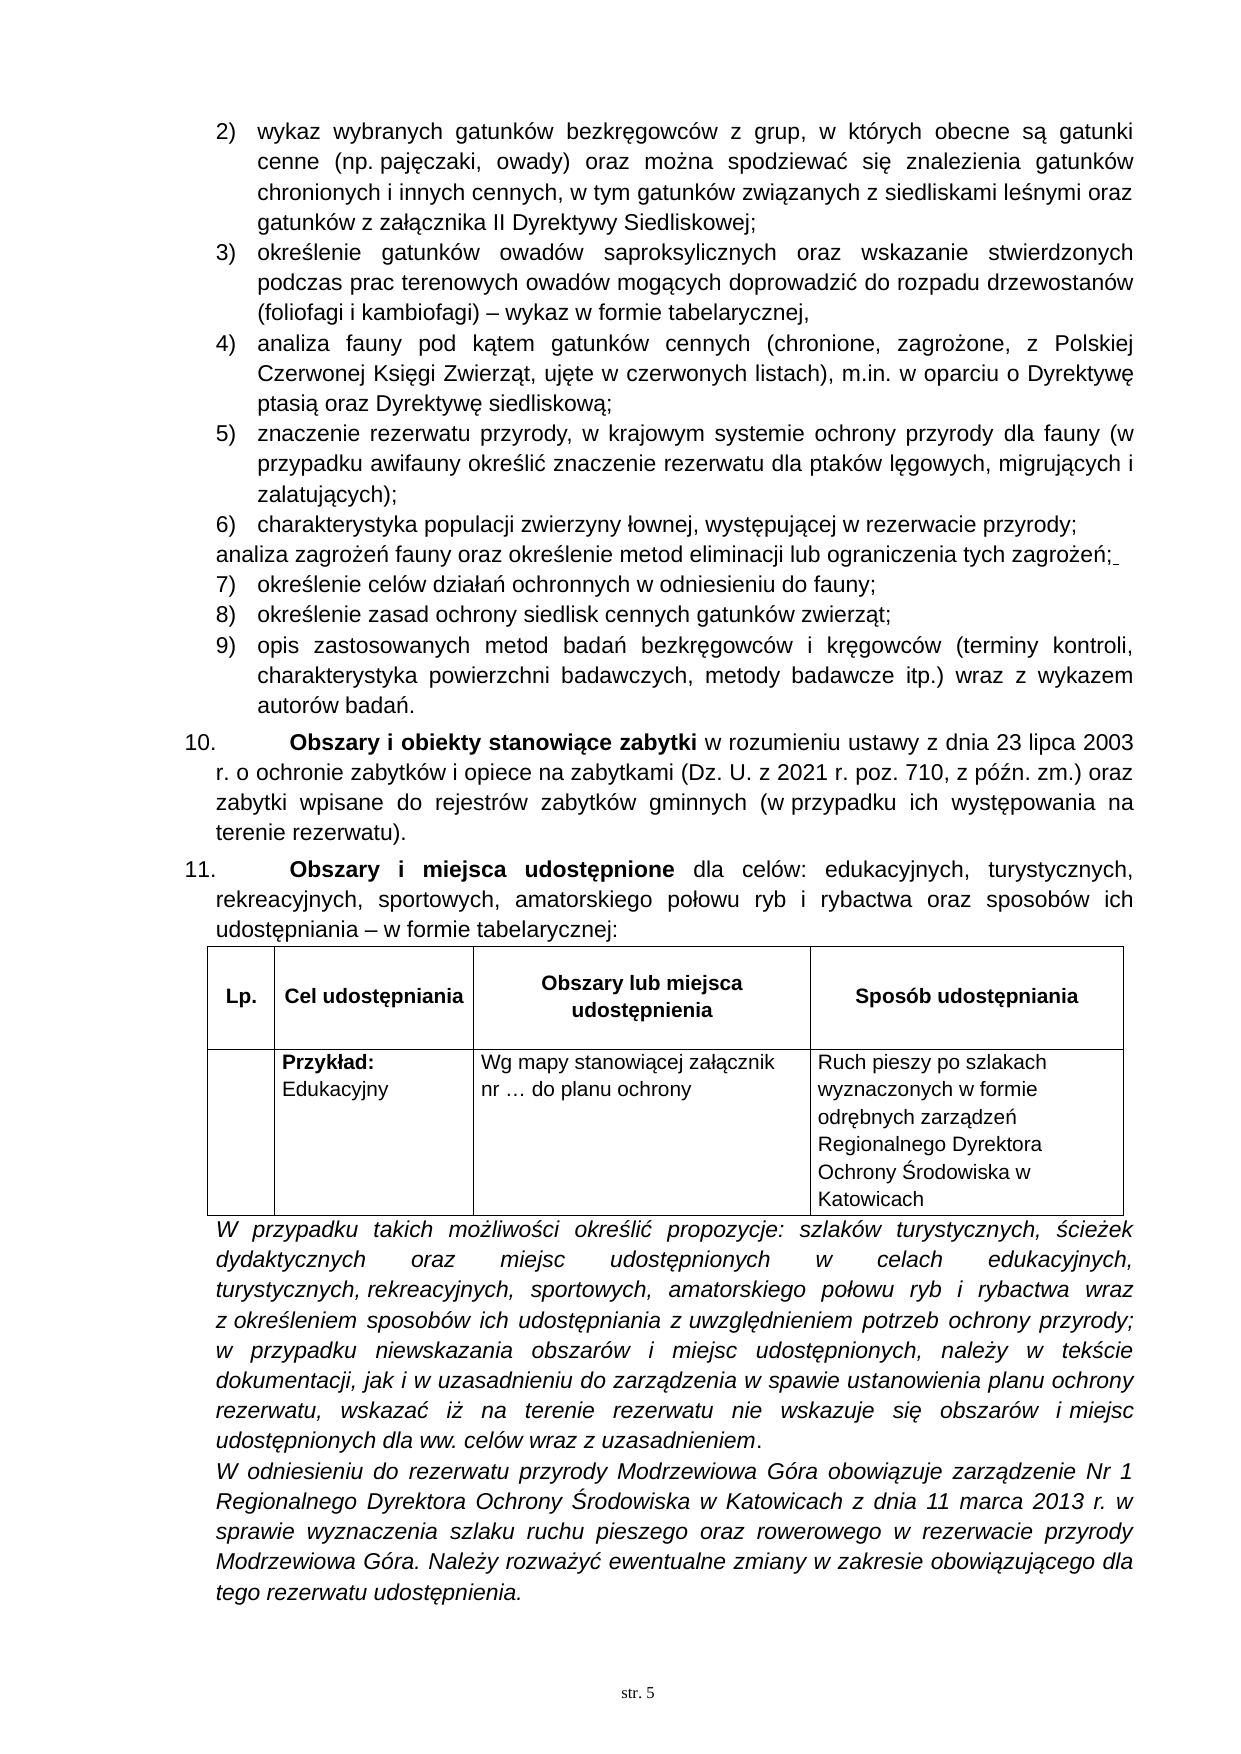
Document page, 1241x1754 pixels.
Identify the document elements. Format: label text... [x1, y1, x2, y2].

list określenie gatunków owadów saproksylicznych oraz wskazanie stwierdzonych podczas prac terenowych owadów mogących doprowadzić do rozpadu drzewostanów (foliofagi i kambiofagi) – wykaz w formie tabelarycznej, [216, 239, 1134, 326]
list analiza fauny pod kątem gatunków cennych (chronione, zagrożone, z Polskiej Czerwonej Księgi Zwierząt, ujęte w czerwonych listach), m.in. w oparciu o Dyrektywę ptasią oraz Dyrektywę siedliskową; [216, 329, 1134, 416]
list charakterystyka populacji zwierzyny łownej, występującej w rezerwacie przyrody; [216, 511, 1134, 537]
list znaczenie rezerwatu przyrody, w krajowym systemie ochrony przyrody dla fauny (w przypadku awifauny określić znaczenie rezerwatu dla ptaków lęgowych, migrujących i zalatujących); [216, 420, 1134, 507]
list Obszary i obiekty stanowiące zabytki w rozumieniu ustawy z dnia 23 lipca 2003 r. o ochronie zabytków i opiece na zabytkami (Dz. U. z 2021 r. poz. 710, z późn. zm.) oraz zabytki wpisane do rejestrów zabytków gminnych (w przypadku ich występowania na terenie rezerwatu). [184, 728, 1134, 846]
list wykaz wybranych gatunków bezkręgowców z grup, w których obecne są gatunki cenne (np. pajęczaki, owady) oraz można spodziewać się znalezienia gatunków chronionych i innych cennych, w tym gatunków związanych z siedliskami leśnymi oraz gatunków z załącznika II Dyrektywy Siedliskowej; [216, 118, 1134, 235]
table_header Lp. [208, 947, 274, 1049]
table_header Cel udostępniania [275, 947, 473, 1049]
list Obszary i miejsca udostępnione dla celów: edukacyjnych, turystycznych, rekreacyjnych, sportowych, amatorskiego połowu ryb i rybactwa oraz sposobów ich udostępniania – w formie tabelarycznej: [184, 856, 1134, 942]
list określenie celów działań ochronnych w odniesieniu do fauny; [216, 571, 1134, 598]
table_cell [208, 1050, 274, 1215]
table_header Sposób udostępniania [811, 947, 1123, 1049]
list W odniesieniu do rezerwatu przyrody Modrzewiowa Góra obowiązuje zarządzenie Nr 1 Regionalnego Dyrektora Ochrony Środowiska w Katowicach z dnia 11 marca 2013 r. w sprawie wyznaczenia szlaku ruchu pieszego oraz rowerowego w rezerwacie przyrody Modrzewiowa Góra. Należy rozważyć ewentualne zmiany w zakresie obowiązującego dla tego rezerwatu udostępnienia. [216, 1458, 1134, 1605]
table_cell Ruch pieszy po szlakach wyznaczonych w formie odrębnych zarządzeń Regionalnego Dyrektora Ochrony Środowiska w Katowicach [811, 1050, 1123, 1215]
list analiza zagrożeń fauny oraz określenie metod eliminacji lub ograniczenia tych zagrożeń; [216, 541, 1134, 567]
list opis zastosowanych metod badań bezkręgowców i kręgowców (terminy kontroli, charakterystyka powierzchni badawczych, metody badawcze itp.) wraz z wykazem autorów badań. [216, 632, 1134, 718]
table_cell Wg mapy stanowiącej załącznik nr … do planu ochrony [474, 1050, 810, 1215]
list określenie zasad ochrony siedlisk cennych gatunków zwierząt; [216, 601, 1134, 628]
list W przypadku takich możliwości określić propozycje: szlaków turystycznych, ścieżek dydaktycznych oraz miejsc udostępnionych w celach edukacyjnych, turystycznych, rekreacyjnych, sportowych, amatorskiego połowu ryb i rybactwa wraz z określeniem sposobów ich udostępniania z uwzględnieniem potrzeb ochrony przyrody; w przypadku niewskazania obszarów i miejsc udostępnionych, należy w tekście dokumentacji, jak i w uzasadnieniu do zarządzenia w spawie ustanowienia planu ochrony rezerwatu, wskazać iż na terenie rezerwatu nie wskazuje się obszarów i miejsc udostępnionych dla ww. celów wraz z uzasadnieniem. [216, 1216, 1134, 1454]
table_cell Przykład: Edukacyjny [275, 1050, 473, 1215]
table_header Obszary lub miejsca udostępnienia [474, 947, 810, 1049]
